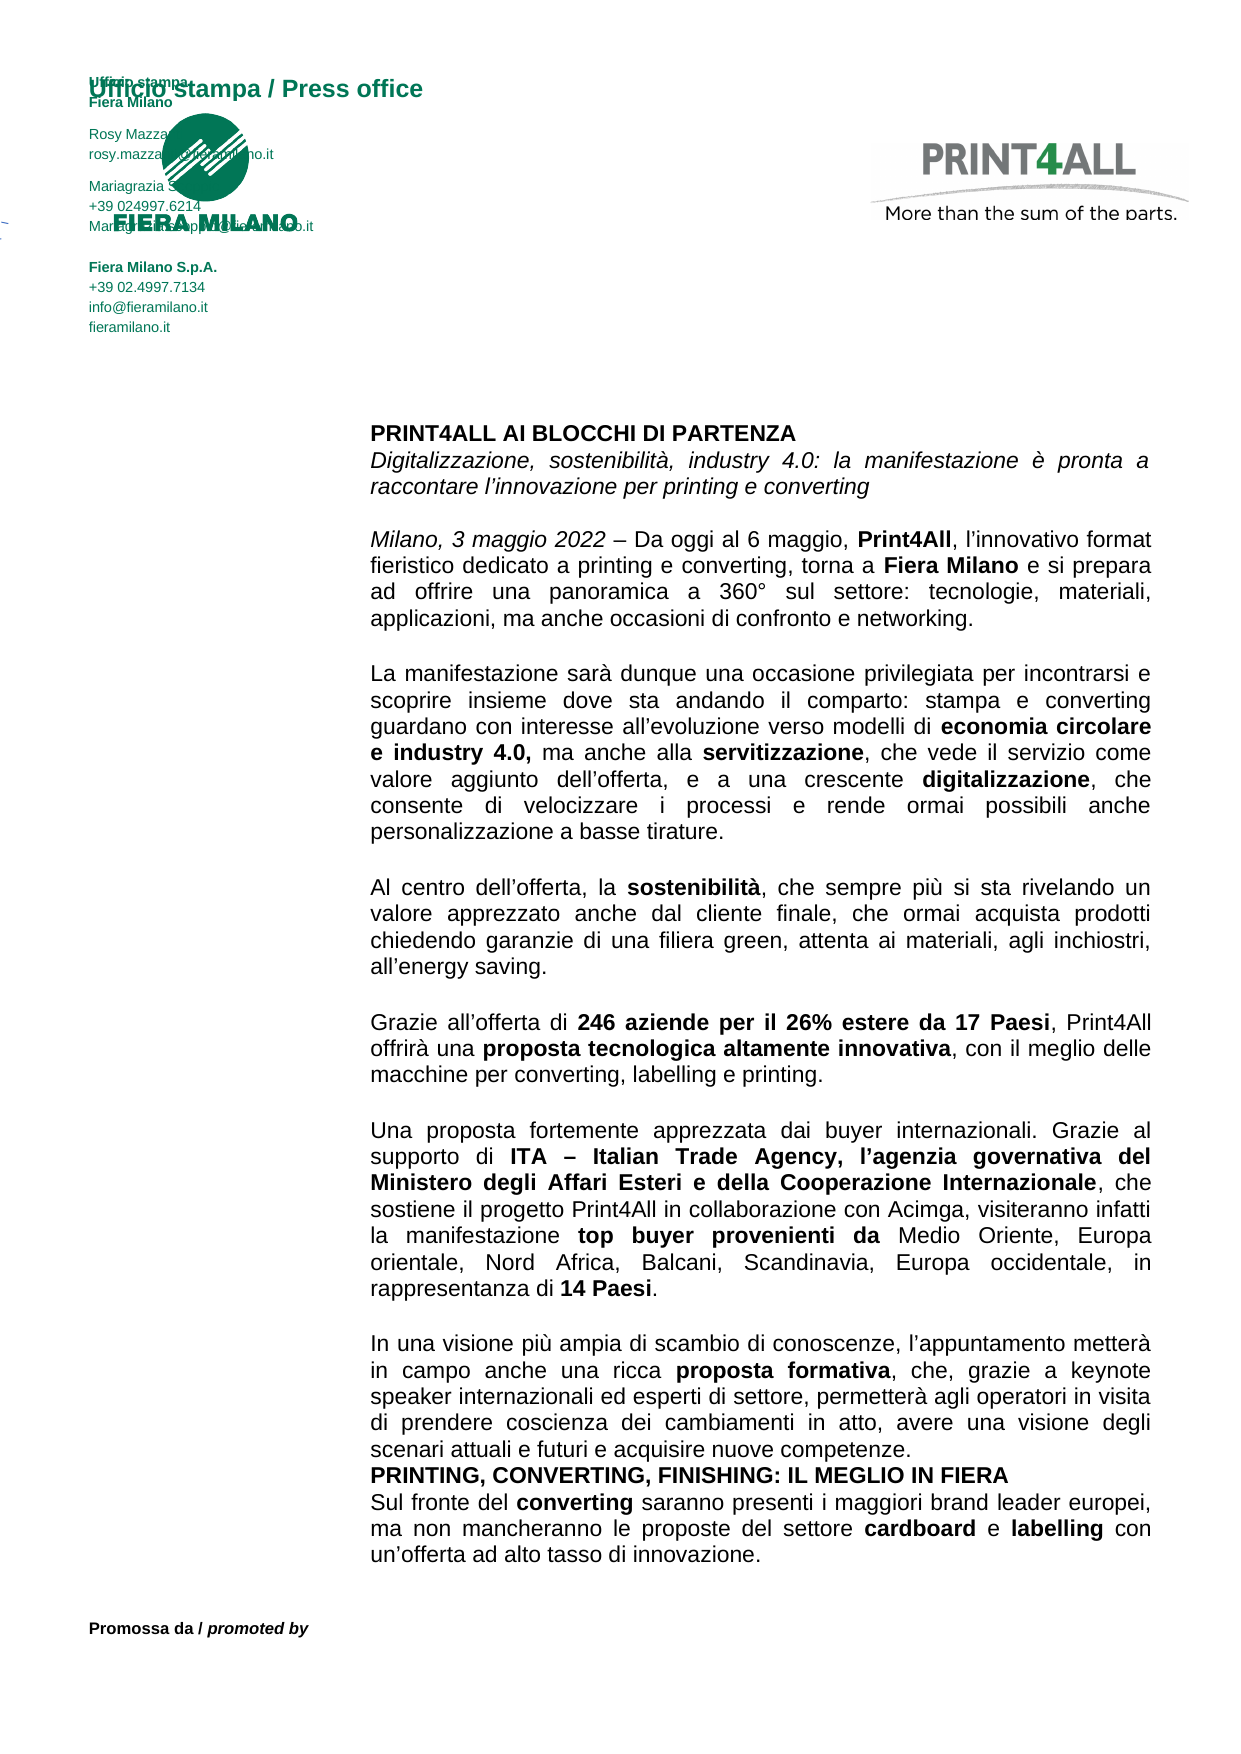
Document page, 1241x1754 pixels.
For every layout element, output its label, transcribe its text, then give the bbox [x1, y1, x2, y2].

picture [870, 143, 1189, 219]
text PRINTING, CONVERTING, FINISHING: IL MEGLIO IN FIERA [89, 1462, 1152, 1488]
text La manifestazione sarà dunque una occasione privilegiata per incontrarsi e scoprire insieme dove sta andando il comparto: stampa e converting guardano con interesse all’evoluzione verso modelli di economia circolare e industry 4.0, ma anche alla servitizzazione, che vede il servizio come valore aggiunto dell’offerta, e a una crescente digitalizzazione, che consente di velocizzare i processi e rende ormai possibili anche personalizzazione a basse tirature. [89, 660, 1152, 845]
picture [113, 113, 298, 232]
text Al centro dell’offerta, la sostenibilità, che sempre più si sta rivelando un valore apprezzato anche dal cliente finale, che ormai acquista prodotti chiedendo garanzie di una filiera green, attenta ai materiali, agli inchiostri, all’energy saving. [89, 874, 1152, 979]
text PRINT4ALL AI BLOCCHI DI PARTENZA [89, 420, 1152, 447]
text Grazie all’offerta di 246 aziende per il 26% estere da 17 Paesi, Print4All offrirà una proposta tecnologica altamente innovativa, con il meglio delle macchine per converting, labelling e printing. [89, 1008, 1152, 1087]
text Sul fronte del converting saranno presenti i maggiori brand leader europei, ma non mancheranno le proposte del settore cardboard e labelling con un’offerta ad alto tasso di innovazione. [89, 1488, 1152, 1567]
text Una proposta fortemente apprezzata dai buyer internazionali. Grazie al supporto di ITA – Italian Trade Agency, l’agenzia governativa del Ministero degli Affari Esteri e della Cooperazione Internazionale, che sostiene il progetto Print4All in collaborazione con Acimga, visiteranno infatti la manifestazione top buyer provenienti da Medio Oriente, Europa orientale, Nord Africa, Balcani, Scandinavia, Europa occidentale, in rappresentanza di 14 Paesi. [89, 1117, 1152, 1301]
text In una visione più ampia di scambio di conoscenze, l’appuntamento metterà in campo anche una ricca proposta formativa, che, grazie a keynote speaker internazionali ed esperti di settore, permetterà agli operatori in visita di prendere coscienza dei cambiamenti in atto, avere una visione degli scenari attuali e futuri e acquisire nuove competenze. [89, 1330, 1152, 1462]
text Digitalizzazione, sostenibilità, industry 4.0: la manifestazione è pronta a raccontare l’innovazione per printing e converting [89, 447, 1152, 499]
text Milano, 3 maggio 2022 – Da oggi al 6 maggio, Print4All, l’innovativo format fieristico dedicato a printing e converting, torna a Fiera Milano e si prepara ad offrire una panoramica a 360° sul settore: tecnologie, materiali, applicazioni, ma anche occasioni di confronto e networking. [89, 526, 1152, 631]
